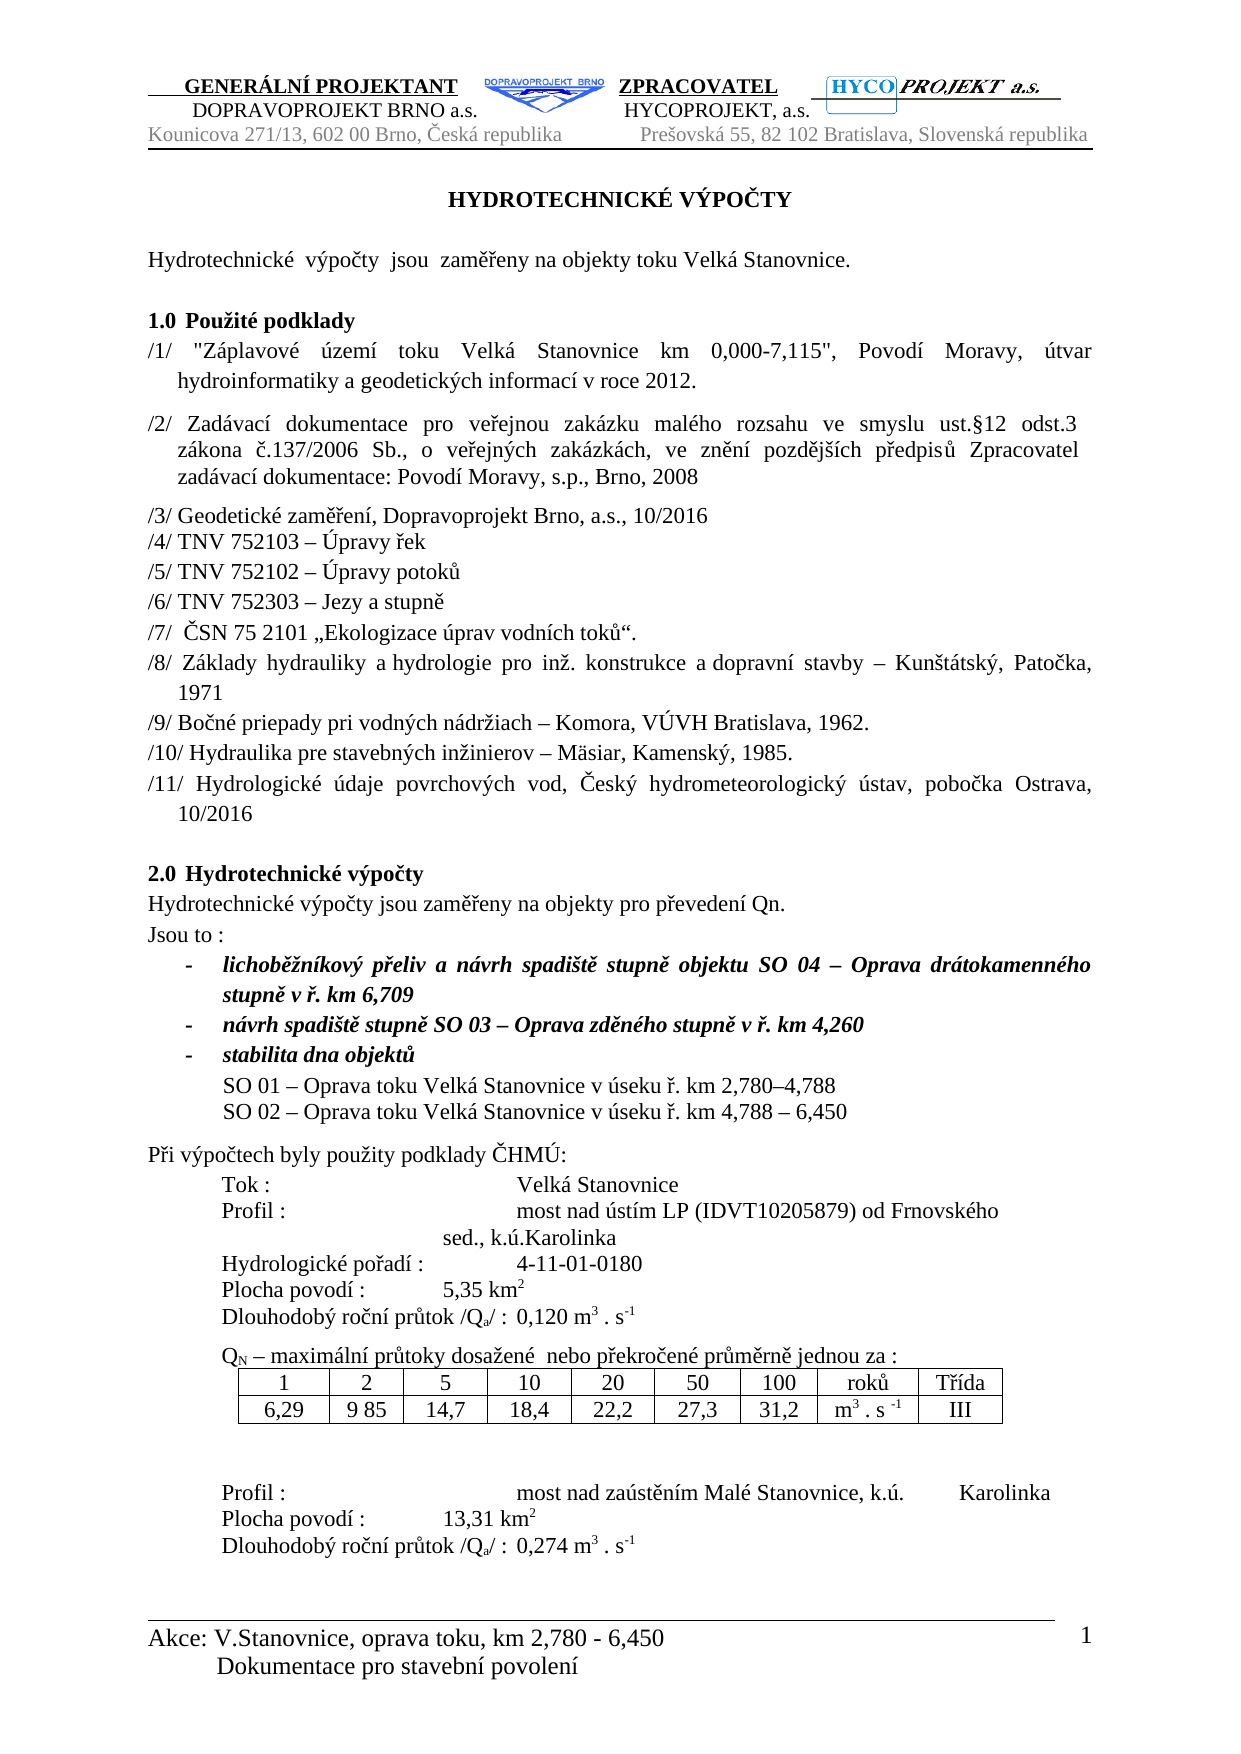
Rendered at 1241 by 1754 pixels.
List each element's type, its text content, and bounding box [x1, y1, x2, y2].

picture [482, 76, 606, 113]
table_header 20 [572, 1369, 654, 1395]
text Při výpočtech byly použity podklady ČHMÚ: [148, 1141, 1093, 1167]
table_header 5 [404, 1369, 487, 1395]
list návrh spadiště stupně SO 03 – Oprava zděného stupně v ř. km 4,260 [185, 1011, 1093, 1038]
text /11/ Hydrologické údaje povrchových vod, Český hydrometeorologický ústav, pobočka Ostrava, 10/2016 [148, 770, 1093, 826]
text Plocha povodí : 13,31 km2 [148, 1505, 1093, 1532]
text /5/ TNV 752102 – Úpravy potoků [148, 558, 1093, 584]
table_cell 6,29 [239, 1396, 329, 1423]
list lichoběžníkový přeliv a návrh spadiště stupně objektu SO 04 – Oprava drátokamenného stupně v ř. km 6,709 [185, 951, 1093, 1007]
text /6/ TNV 752303 – Jezy a stupně [148, 588, 1093, 615]
table_header 100 [741, 1369, 817, 1395]
text Hydrotechnické výpočty jsou zaměřeny na objekty toku Velká Stanovnice. [148, 247, 1093, 273]
table_header 50 [655, 1369, 740, 1395]
table_cell 14,7 [404, 1396, 487, 1423]
table_cell III [919, 1396, 1002, 1423]
table_cell 9 85 [330, 1396, 403, 1423]
table_header 10 [488, 1369, 571, 1395]
text Jsou to : [148, 921, 1093, 947]
text Hydrotechnické výpočty jsou zaměřeny na objekty pro převedení Qn. [148, 891, 1093, 917]
text /10/ Hydraulika pre stavebných inžinierov – Mäsiar, Kamenský, 1985. [148, 739, 1093, 766]
list Hydrotechnické výpočty [148, 860, 1093, 887]
table_cell 22,2 [572, 1396, 654, 1423]
list SO 02 – Oprava toku Velká Stanovnice v úseku ř. km 4,788 – 6,450 [223, 1098, 1093, 1124]
table_cell m3 . s -1 [818, 1396, 918, 1423]
text /7/ ČSN 75 2101 „Ekologizace úprav vodních toků“. [148, 619, 1093, 645]
list Použité podklady [148, 307, 1093, 333]
text /8/ Základy hydrauliky a hydrologie pro inž. konstrukce a dopravní stavby – Kunštátský, Patočka, 1971 [148, 649, 1093, 705]
text /9/ Bočné priepady pri vodných nádržiach – Komora, VÚVH Bratislava, 1962. [148, 709, 1093, 736]
table_header Třída [919, 1369, 1002, 1395]
picture [809, 65, 1061, 125]
text Hydrologické pořadí : 4-11-01-0180 [221, 1250, 1093, 1276]
text Dlouhodobý roční průtok /Qa/ : 0,120 m3 . s-1 [221, 1303, 1093, 1329]
text /2/ Zadávací dokumentace pro veřejnou zakázku malého rozsahu ve smyslu ust.§12 odst.3 zákona č.137/2006 Sb., o veřejných zakázkách, ve znění pozdějších předpisů Zpracovatel zadávací dokumentace: Povodí Moravy, s.p., Brno, 2008 [148, 410, 1093, 489]
text Profil : most nad zaústěním Malé Stanovnice, k.ú. Karolinka [148, 1479, 1093, 1505]
text HYDROTECHNICKÉ VÝPOČTY [148, 186, 1093, 212]
table_cell 18,4 [488, 1396, 571, 1423]
table_header roků [818, 1369, 918, 1395]
text QN – maximální průtoky dosažené nebo překročené průměrně jednou za : [148, 1342, 1093, 1368]
text Plocha povodí : 5,35 km2 [221, 1276, 1093, 1303]
text /3/ Geodetické zaměření, Dopravoprojekt Brno, a.s., 10/2016 [148, 502, 1093, 528]
list SO 01 – Oprava toku Velká Stanovnice v úseku ř. km 2,780–4,788 [223, 1072, 1093, 1098]
list stabilita dna objektů [185, 1042, 1093, 1068]
text Tok : Velká Stanovnice [221, 1171, 1093, 1197]
text /1/ "Záplavové území toku Velká Stanovnice km 0,000-7,115", Povodí Moravy, útvar hydroinformatiky a geodetických informací v roce 2012. [148, 337, 1093, 394]
text Profil : most nad ústím LP (IDVT10205879) od Frnovského sed., k.ú.Karolinka [221, 1197, 1093, 1250]
table_cell 31,2 [741, 1396, 817, 1423]
text Dlouhodobý roční průtok /Qa/ : 0,274 m3 . s-1 [221, 1532, 1093, 1558]
table_header 1 [239, 1369, 329, 1395]
table_cell 27,3 [655, 1396, 740, 1423]
text /4/ TNV 752103 – Úpravy řek [148, 528, 1093, 554]
table_header 2 [330, 1369, 403, 1395]
